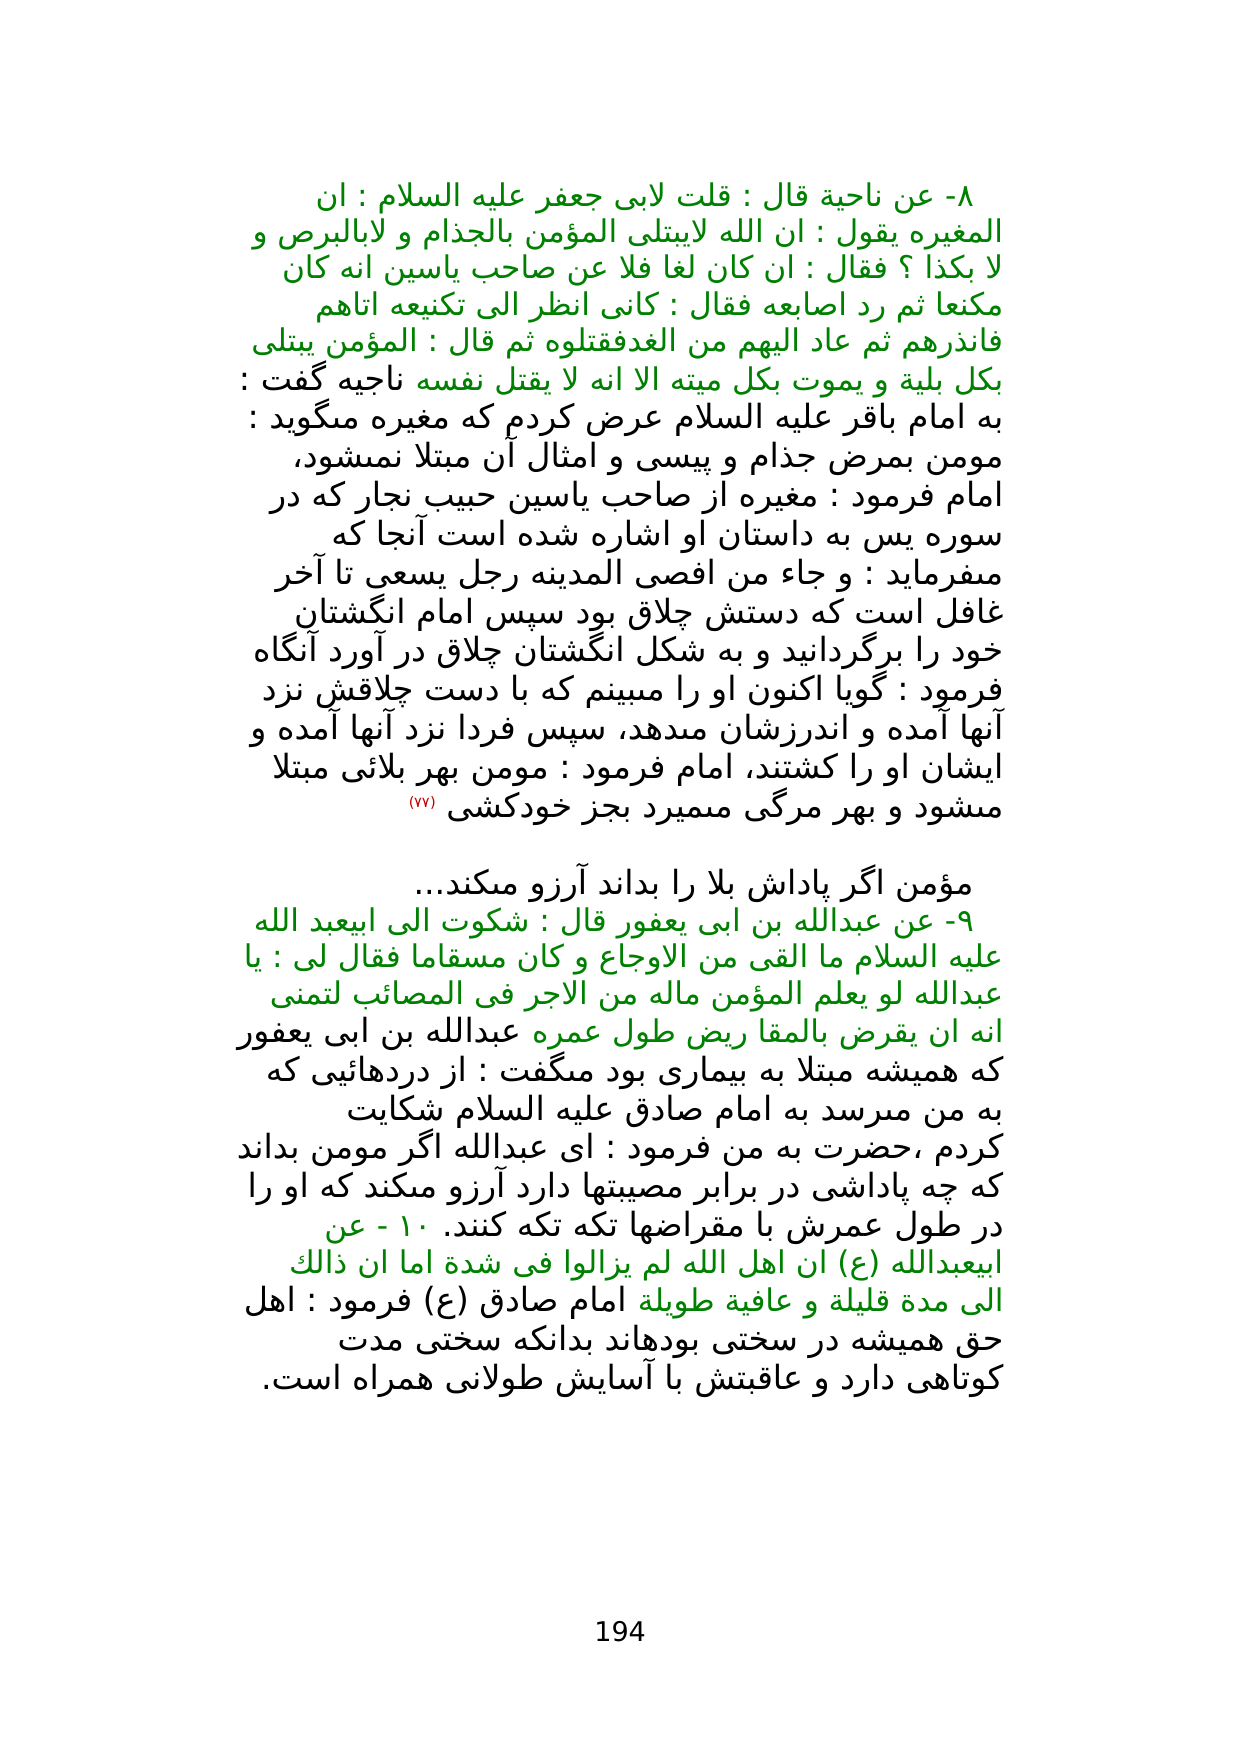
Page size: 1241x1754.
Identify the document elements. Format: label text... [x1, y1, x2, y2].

text ٨- عن ناحية قال : قلت لابى جعفر عليه السلام : ان المغيره يقول : ان الله لايبتلى المؤمن بالجذام و لابالبرص و لا بكذا ؟ فقال : ان كان لغا فلا عن صاحب ياسين انه كان مكنعا ثم رد اصابعه فقال : كانى انظر الى تكنيعه اتاهم فانذرهم ثم عاد اليهم من الغدفقتلوه ثم قال : المؤمن يبتلى بكل بلية و يموت بكل ميته الا انه لا يقتل نفسه ناجيه گفت : به امام باقر عليه السلام عرض كردم كه مغيره مى‏گويد : مومن بمرض جذام و پيسى و امثال آن مبتلا نمى‏شود، امام فرمود : مغيره از صاحب ياسين حبيب نجار كه در سوره يس به داستان او اشاره شده است آنجا كه مى‏فرمايد : و جاء من افصى المدينه رجل يسعى تا آخر غافل است كه دستش چلاق بود سپس امام انگشتان خود را برگردانيد و به شكل انگشتان چلاق در آورد آنگاه فرمود : گويا اكنون او را مى‏بينم كه با دست چلاقش نزد آنها آمده و اندرزشان مى‏دهد، سپس فردا نزد آنها آمده و ايشان او را كشتند، امام فرمود : مومن بهر بلائى مبتلا مى‏شود و بهر مرگى مى‏ميرد بجز خودكشى (٧٧) [236, 177, 1004, 825]
text مؤمن اگر پاداش بلا را بداند آرزو مى‏كند... [236, 863, 1004, 902]
text ٩- عن عبدالله بن ابى يعفور قال : شكوت الى ابيعبد الله عليه السلام ما القى من الاوجاع و كان مسقاما فقال لى : يا عبدالله لو يعلم المؤمن ماله من الاجر فى المصائب لتمنى انه ان يقرض بالمقا ريض طول عمره عبدالله بن ابى يعفور كه هميشه مبتلا به بيمارى بود مى‏گفت : از دردهائيى كه به من مى‏رسد به امام صادق عليه السلام شكايت كردم ،حضرت به من فرمود : اى عبدالله اگر مومن بداند كه چه پاداشى در برابر مصيبتها دارد آرزو مى‏كند كه او را در طول عمرش با مقراضها تكه تكه كنند. ١٠ - عن ابيعبدالله (ع) ان اهل الله لم يزالوا فى شدة اما ان ذالك الى مدة قليلة و عافية طويلة امام صادق (ع) فرمود : اهل حق هميشه در سختى بوده‏اند بدانكه سختى مدت كوتاهى دارد و عاقبتش با آسايش طولانى همراه است. [236, 902, 1004, 1397]
